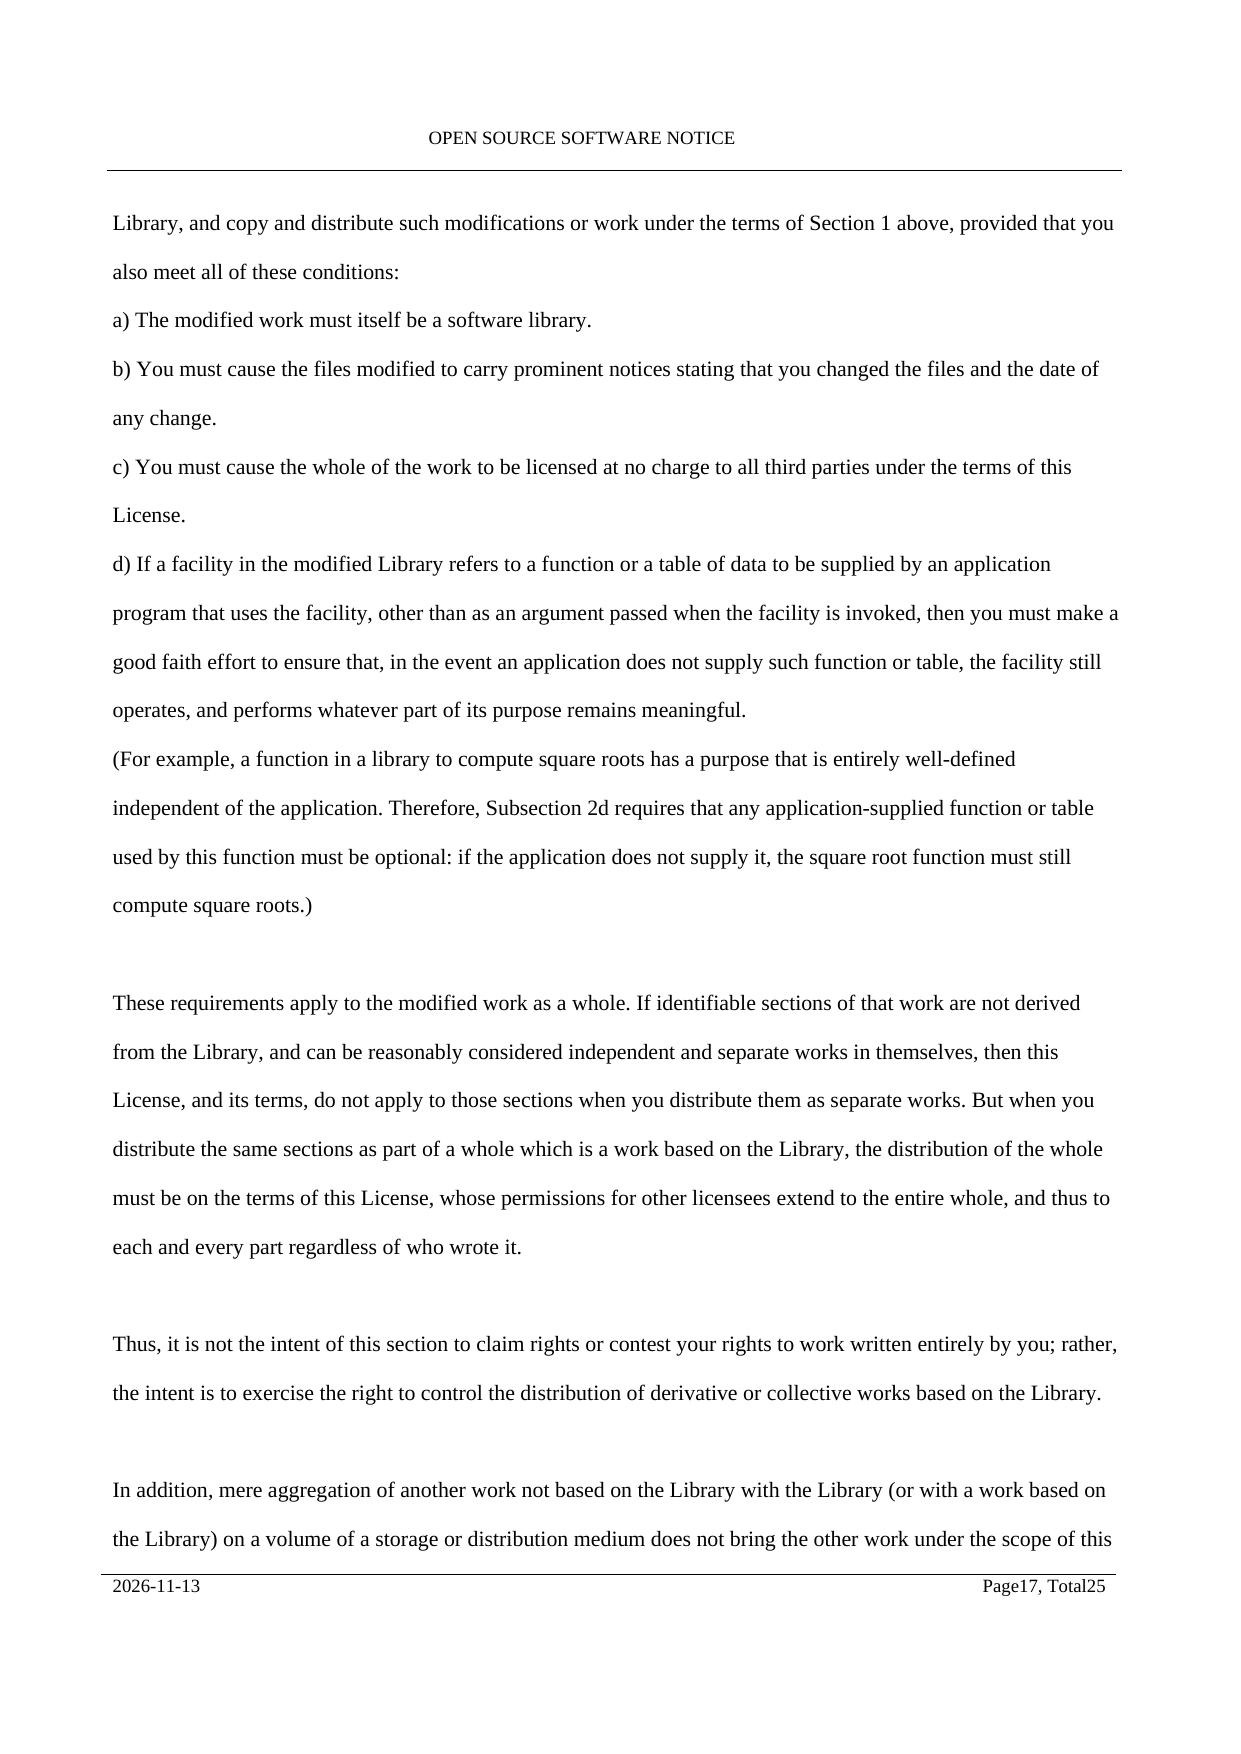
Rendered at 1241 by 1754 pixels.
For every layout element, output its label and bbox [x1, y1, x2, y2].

text [112, 206, 1128, 1555]
